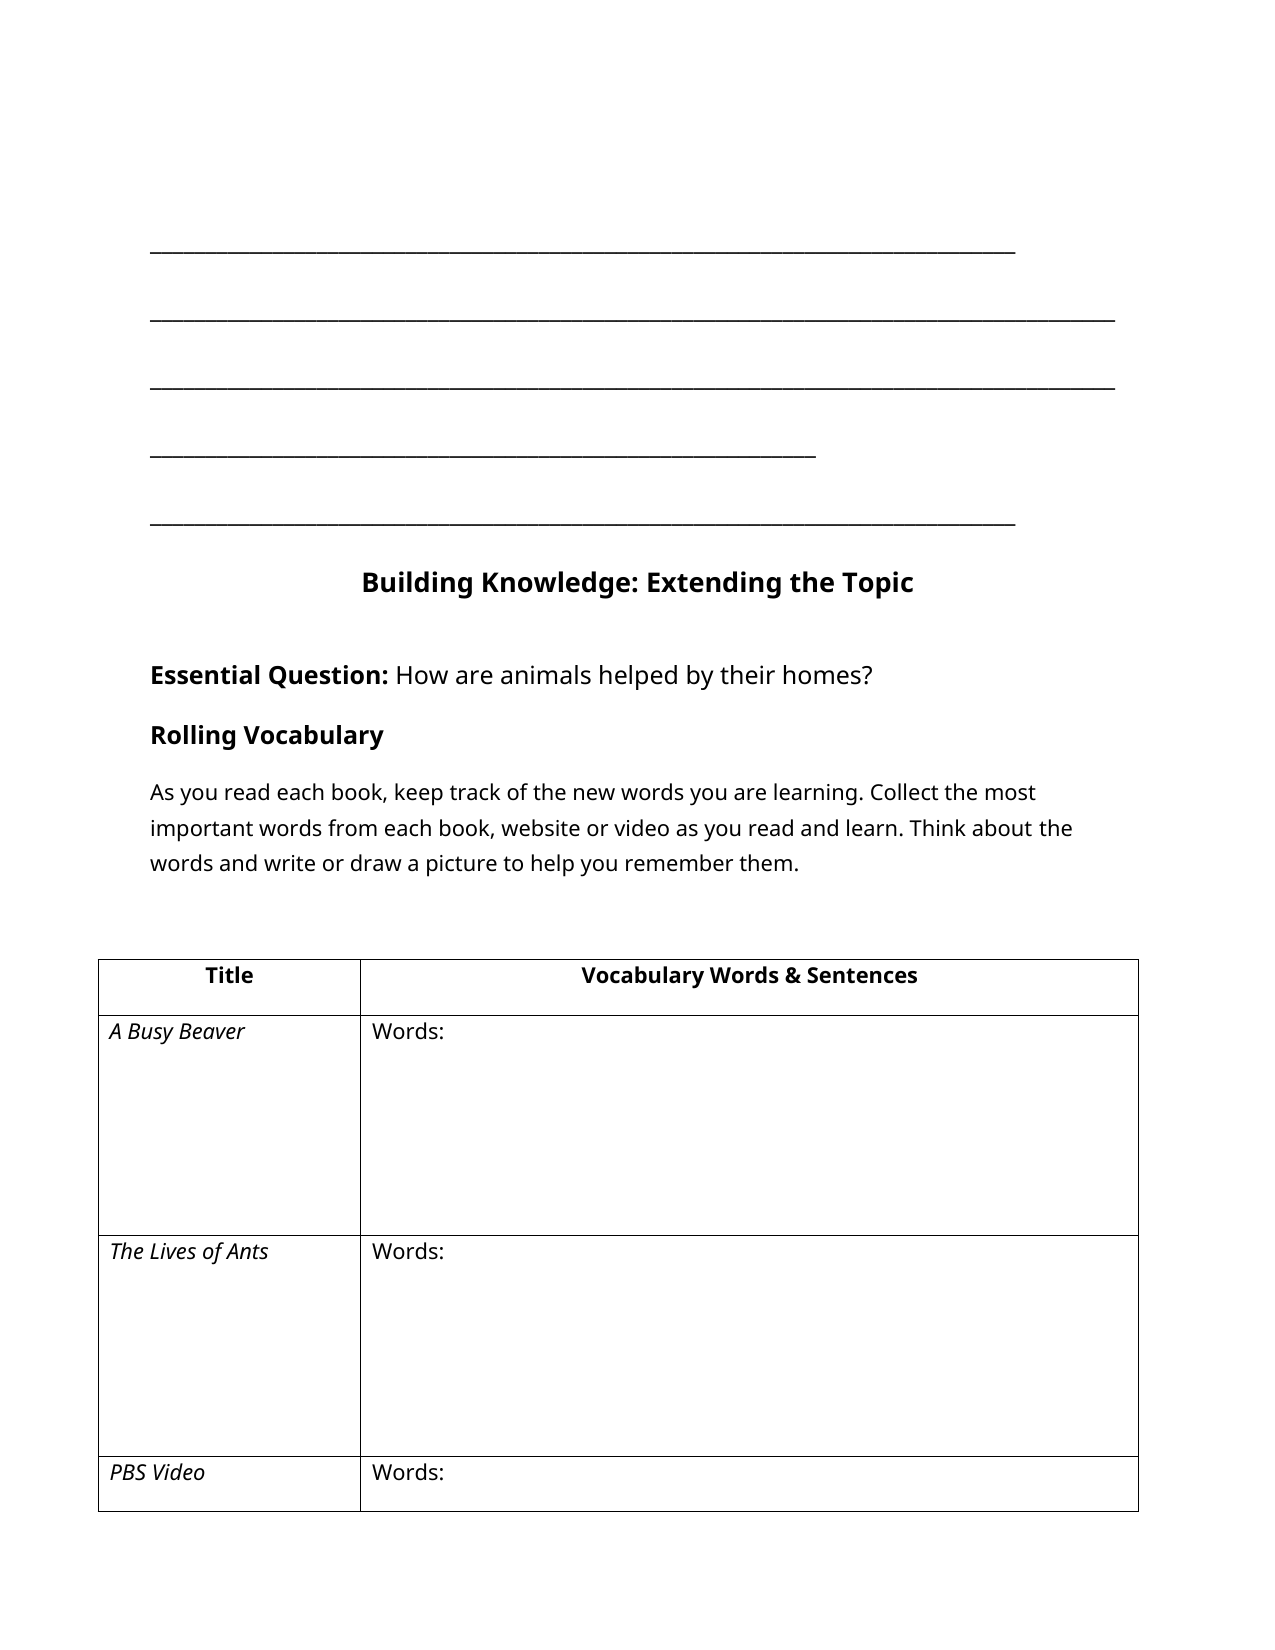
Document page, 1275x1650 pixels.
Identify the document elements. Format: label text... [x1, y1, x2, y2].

table_header Vocabulary Words & Sentences [361, 960, 1138, 1015]
table_cell Words: [361, 1016, 1138, 1235]
text ______________________________________________________________________________ [150, 223, 1125, 257]
table_cell The Lives of Ants [99, 1236, 360, 1456]
table_cell Words: [361, 1236, 1138, 1456]
table_cell A Busy Beaver [99, 1016, 360, 1235]
text Rolling Vocabulary [150, 717, 1125, 751]
text ______________________________________________________________________________ [150, 496, 1125, 530]
text Building Knowledge: Extending the Topic [150, 564, 1125, 601]
table_header Title [99, 960, 360, 1015]
text As you read each book, keep track of the new words you are learning. Collect the most important words from each book, website or video as you read and learn. Think about the words and write or draw a picture to help you remember them. [150, 777, 1125, 877]
table_cell PBS Video [99, 1457, 360, 1511]
text Essential Question: How are animals helped by their homes? [150, 657, 1200, 691]
table_cell Words: [361, 1457, 1138, 1511]
text __________________________________________________________________________________________________________________________________________________________________________________________________________________________________________ [150, 291, 1125, 462]
